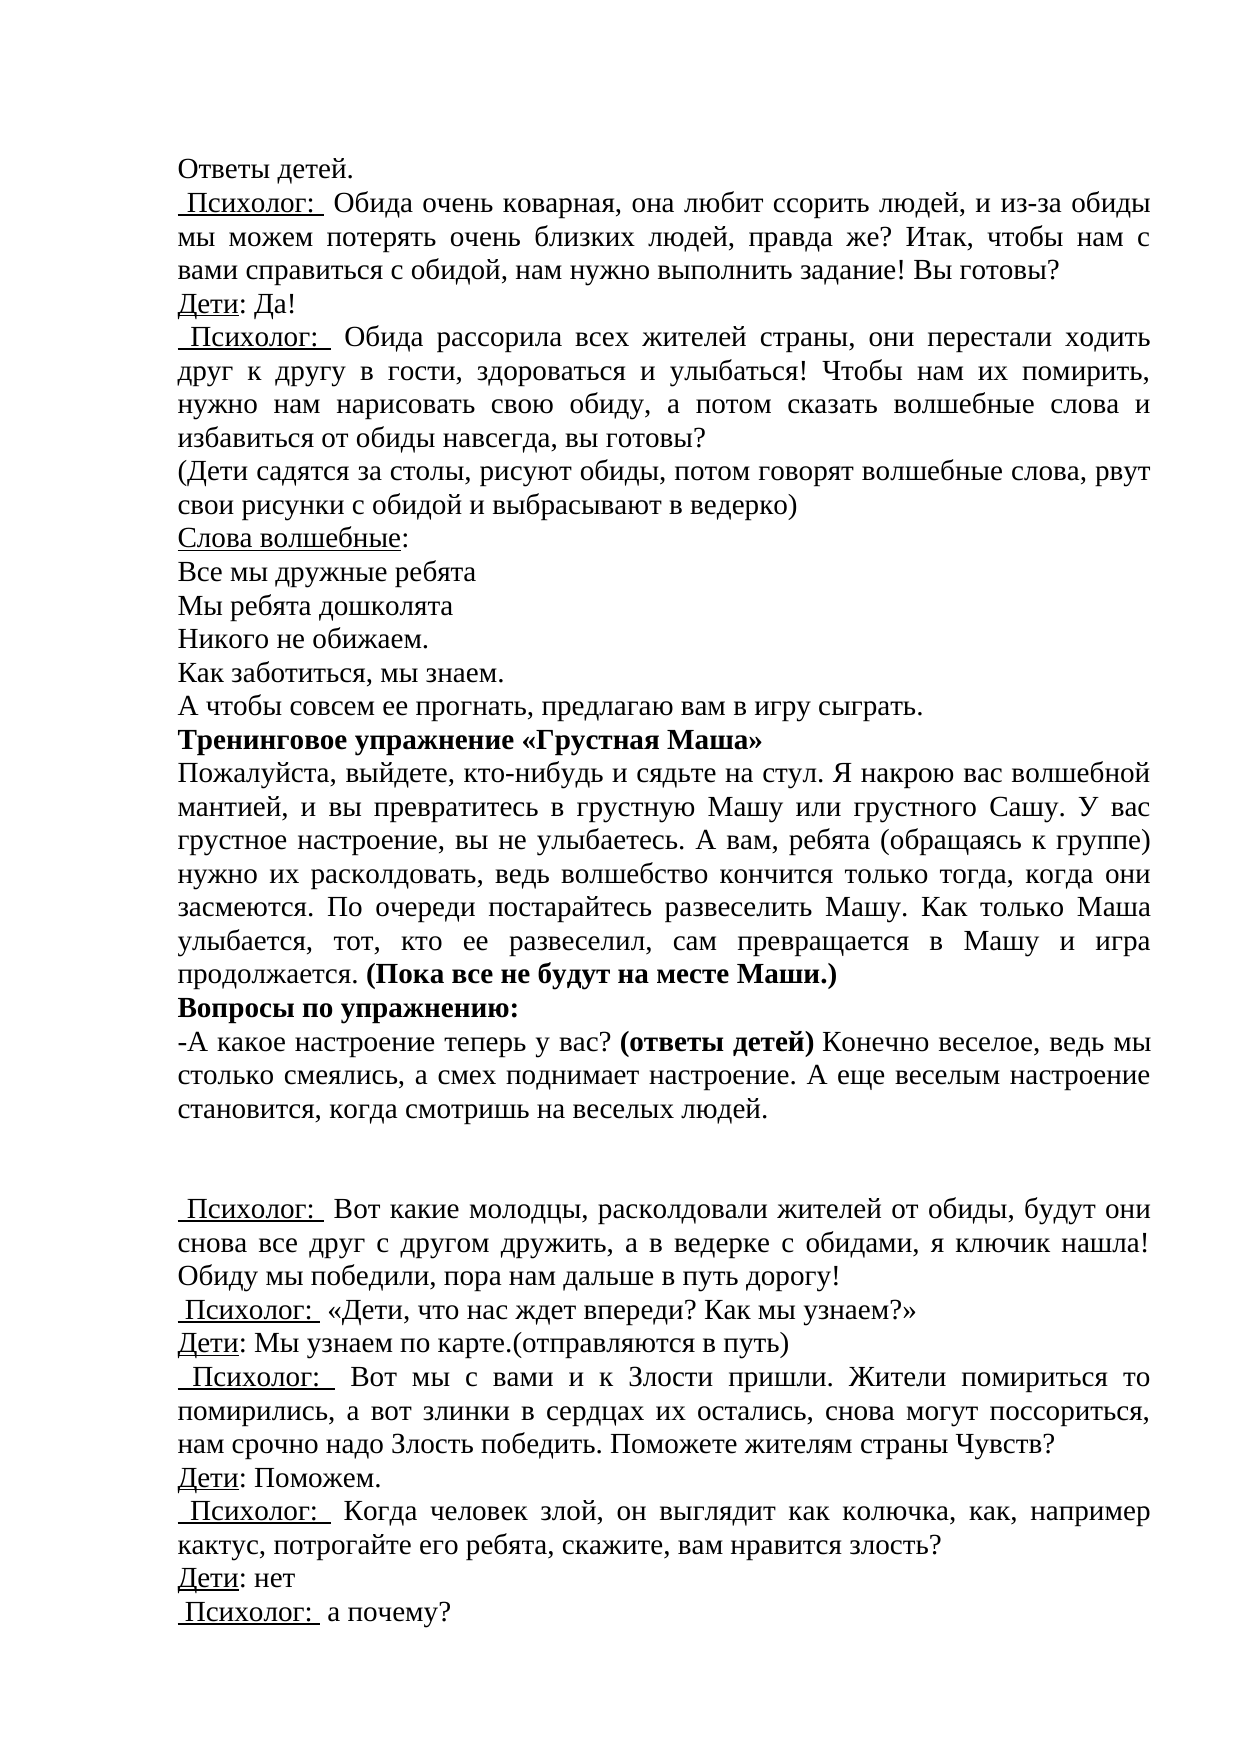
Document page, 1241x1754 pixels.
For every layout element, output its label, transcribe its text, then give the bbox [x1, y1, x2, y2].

text Ответы детей. [177, 152, 1152, 185]
text -А какое настроение теперь у вас? (ответы детей) Конечно веселое, ведь мы столько смеялись, а смех поднимает настроение. А еще веселым настроение становится, когда смотришь на веселых людей. [177, 1024, 1152, 1124]
text Никого не обижаем. [177, 621, 1152, 655]
text Дети: Мы узнаем по карте.(отправляются в путь) [177, 1326, 1152, 1359]
text Все мы дружные ребята [177, 554, 1152, 588]
text Дети: Поможем. [177, 1460, 1152, 1493]
text Слова волшебные: [177, 521, 1152, 554]
text Психолог: Вот какие молодцы, расколдовали жителей от обиды, будут они снова все друг с другом дружить, а в ведерке с обидами, я ключик нашла! Обиду мы победили, пора нам дальше в путь дорогу! [177, 1191, 1152, 1292]
text Мы ребята дошколята [177, 588, 1152, 621]
text Дети: нет [177, 1560, 1152, 1594]
text Как заботиться, мы знаем. [177, 655, 1152, 688]
text А чтобы совсем ее прогнать, предлагаю вам в игру сыграть. [177, 688, 1152, 722]
text Психолог: Обида очень коварная, она любит ссорить людей, и из-за обиды мы можем потерять очень близких людей, правда же? Итак, чтобы нам с вами справиться с обидой, нам нужно выполнить задание! Вы готовы? [177, 185, 1152, 286]
text Психолог: Обида рассорила всех жителей страны, они перестали ходить друг к другу в гости, здороваться и улыбаться! Чтобы нам их помирить, нужно нам нарисовать свою обиду, а потом сказать волшебные слова и избавиться от обиды навсегда, вы готовы? [177, 319, 1152, 453]
text Пожалуйста, выйдете, кто-нибудь и сядьте на стул. Я накрою вас волшебной мантией, и вы превратитесь в грустную Машу или грустного Сашу. У вас грустное настроение, вы не улыбаетесь. А вам, ребята (обращаясь к группе) нужно их расколдовать, ведь волшебство кончится только тогда, когда они засмеются. По очереди постарайтесь развеселить Машу. Как только Маша улыбается, тот, кто ее развеселил, сам превращается в Машу и игра продолжается. (Пока все не будут на месте Маши.) [177, 755, 1152, 990]
text Вопросы по упражнению: [177, 990, 1152, 1024]
text Психолог: Когда человек злой, он выглядит как колючка, как, например кактус, потрогайте его ребята, скажите, вам нравится злость? [177, 1493, 1152, 1560]
text Психолог: а почему? [177, 1594, 1152, 1627]
text Дети: Да! [177, 286, 1152, 319]
text Тренинговое упражнение «Грустная Маша» [177, 722, 1152, 755]
text Психолог: Вот мы с вами и к Злости пришли. Жители помириться то помирились, а вот злинки в сердцах их остались, снова могут поссориться, нам срочно надо Злость победить. Поможете жителям страны Чувств? [177, 1359, 1152, 1460]
text (Дети садятся за столы, рисуют обиды, потом говорят волшебные слова, рвут свои рисунки с обидой и выбрасывают в ведерко) [177, 453, 1152, 521]
text Психолог: «Дети, что нас ждет впереди? Как мы узнаем?» [177, 1292, 1152, 1326]
